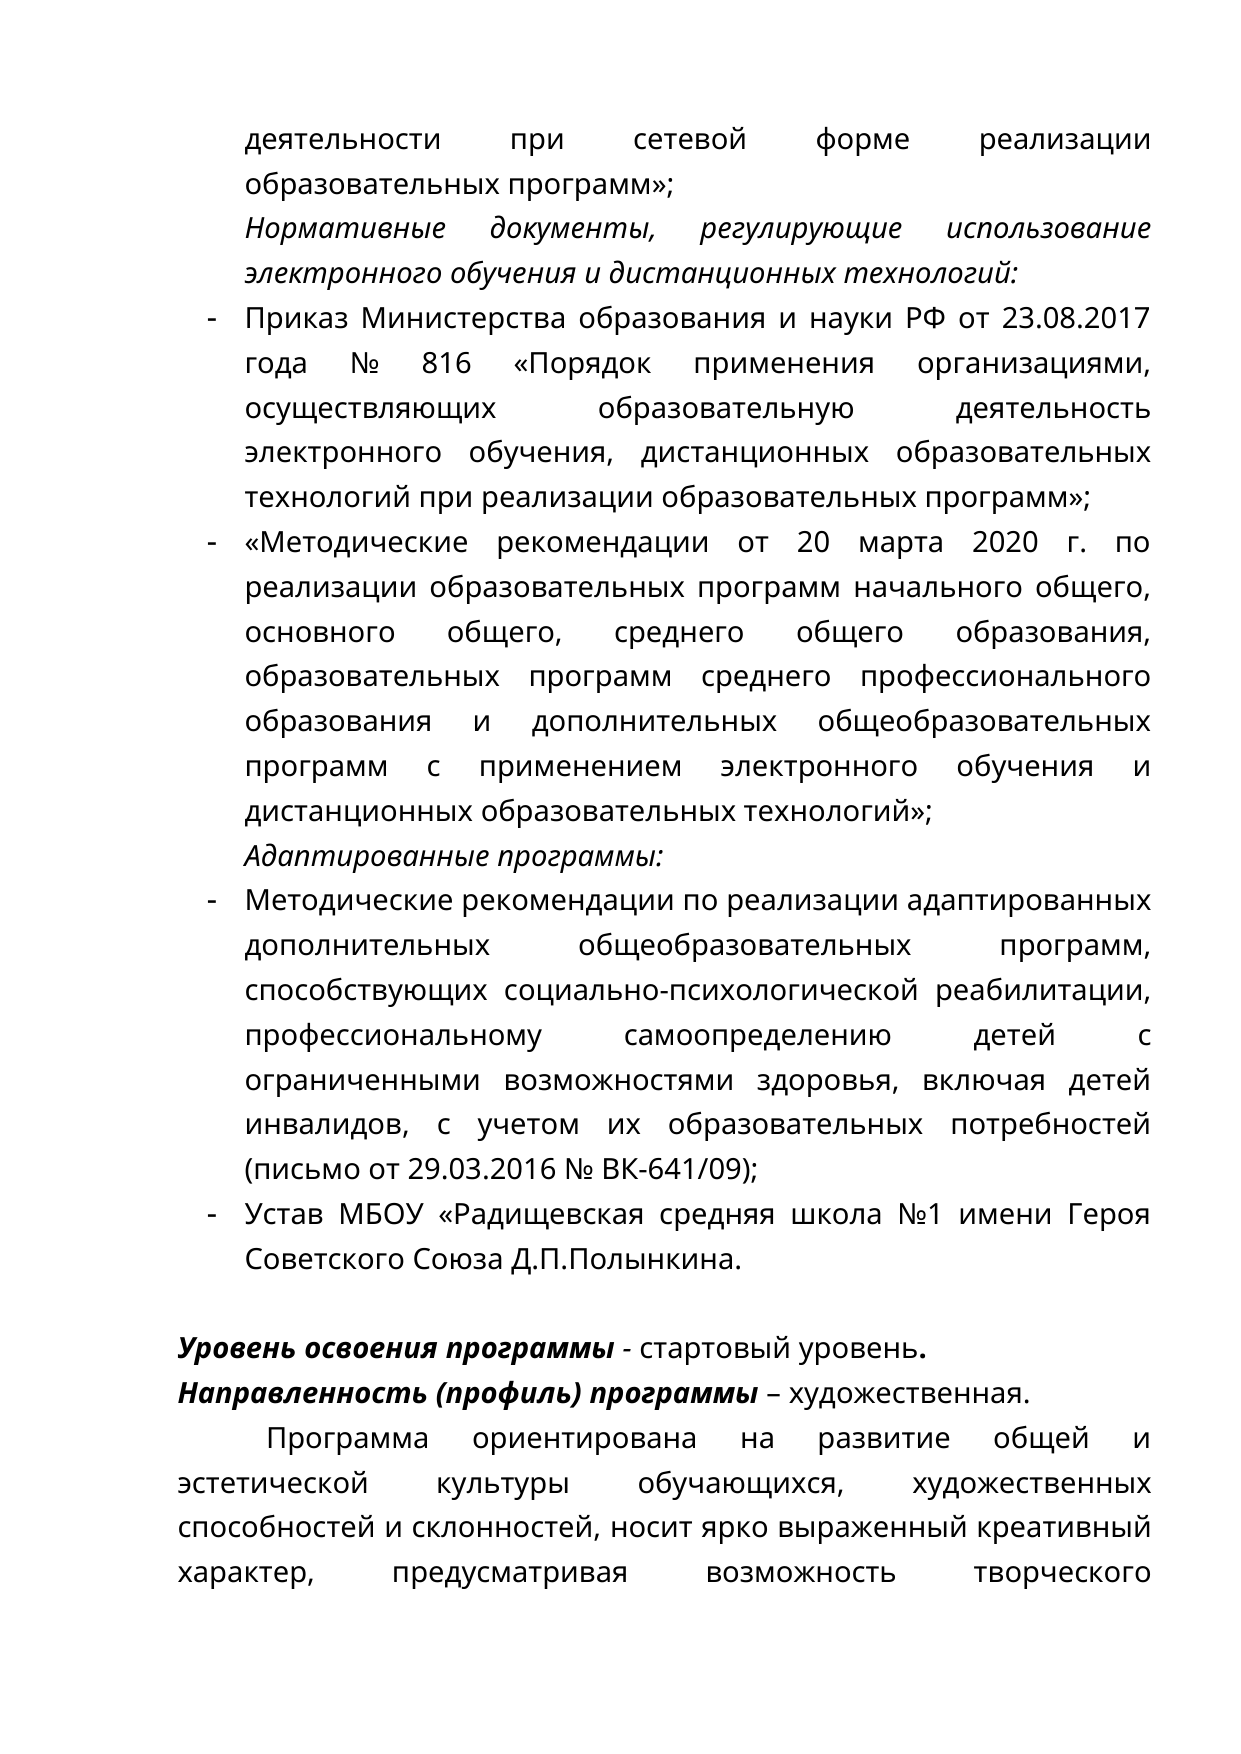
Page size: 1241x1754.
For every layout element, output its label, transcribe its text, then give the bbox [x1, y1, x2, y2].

text Уровень освоения программы - стартовый уровень. [177, 1327, 1152, 1367]
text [177, 1417, 1152, 1591]
list Приказ Министерства образования и науки РФ от 23.08.2017 года № 816 «Порядок применения организациями, осуществляющих образовательную деятельность электронного обучения, дистанционных образовательных технологий при реализации образовательных программ»; [207, 297, 1152, 516]
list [207, 118, 1152, 203]
text Адаптированные программы: [244, 835, 1152, 874]
list Устав МБОУ «Радищевская средняя школа №1 имени Героя Советского Союза Д.П.Полынкина. [207, 1193, 1152, 1278]
text Нормативные документы, регулирующие использование электронного обучения и дистанционных технологий: [244, 208, 1152, 292]
list «Методические рекомендации от 20 марта . по реализации образовательных программ начального общего, основного общего, среднего общего образования, образовательных программ среднего профессионального образования и дополнительных общеобразовательных программ с применением электронного обучения и дистанционных образовательных технологий»; [207, 521, 1152, 830]
text Направленность (профиль) программы – художественная. [177, 1372, 1152, 1412]
list Методические рекомендации по реализации адаптированных дополнительных общеобразовательных программ, способствующих социально-психологической реабилитации, профессиональному самоопределению детей с ограниченными возможностями здоровья, включая детей инвалидов, с учетом их образовательных потребностей (письмо от 29.03.2016 № ВК-641/09); [207, 879, 1152, 1188]
